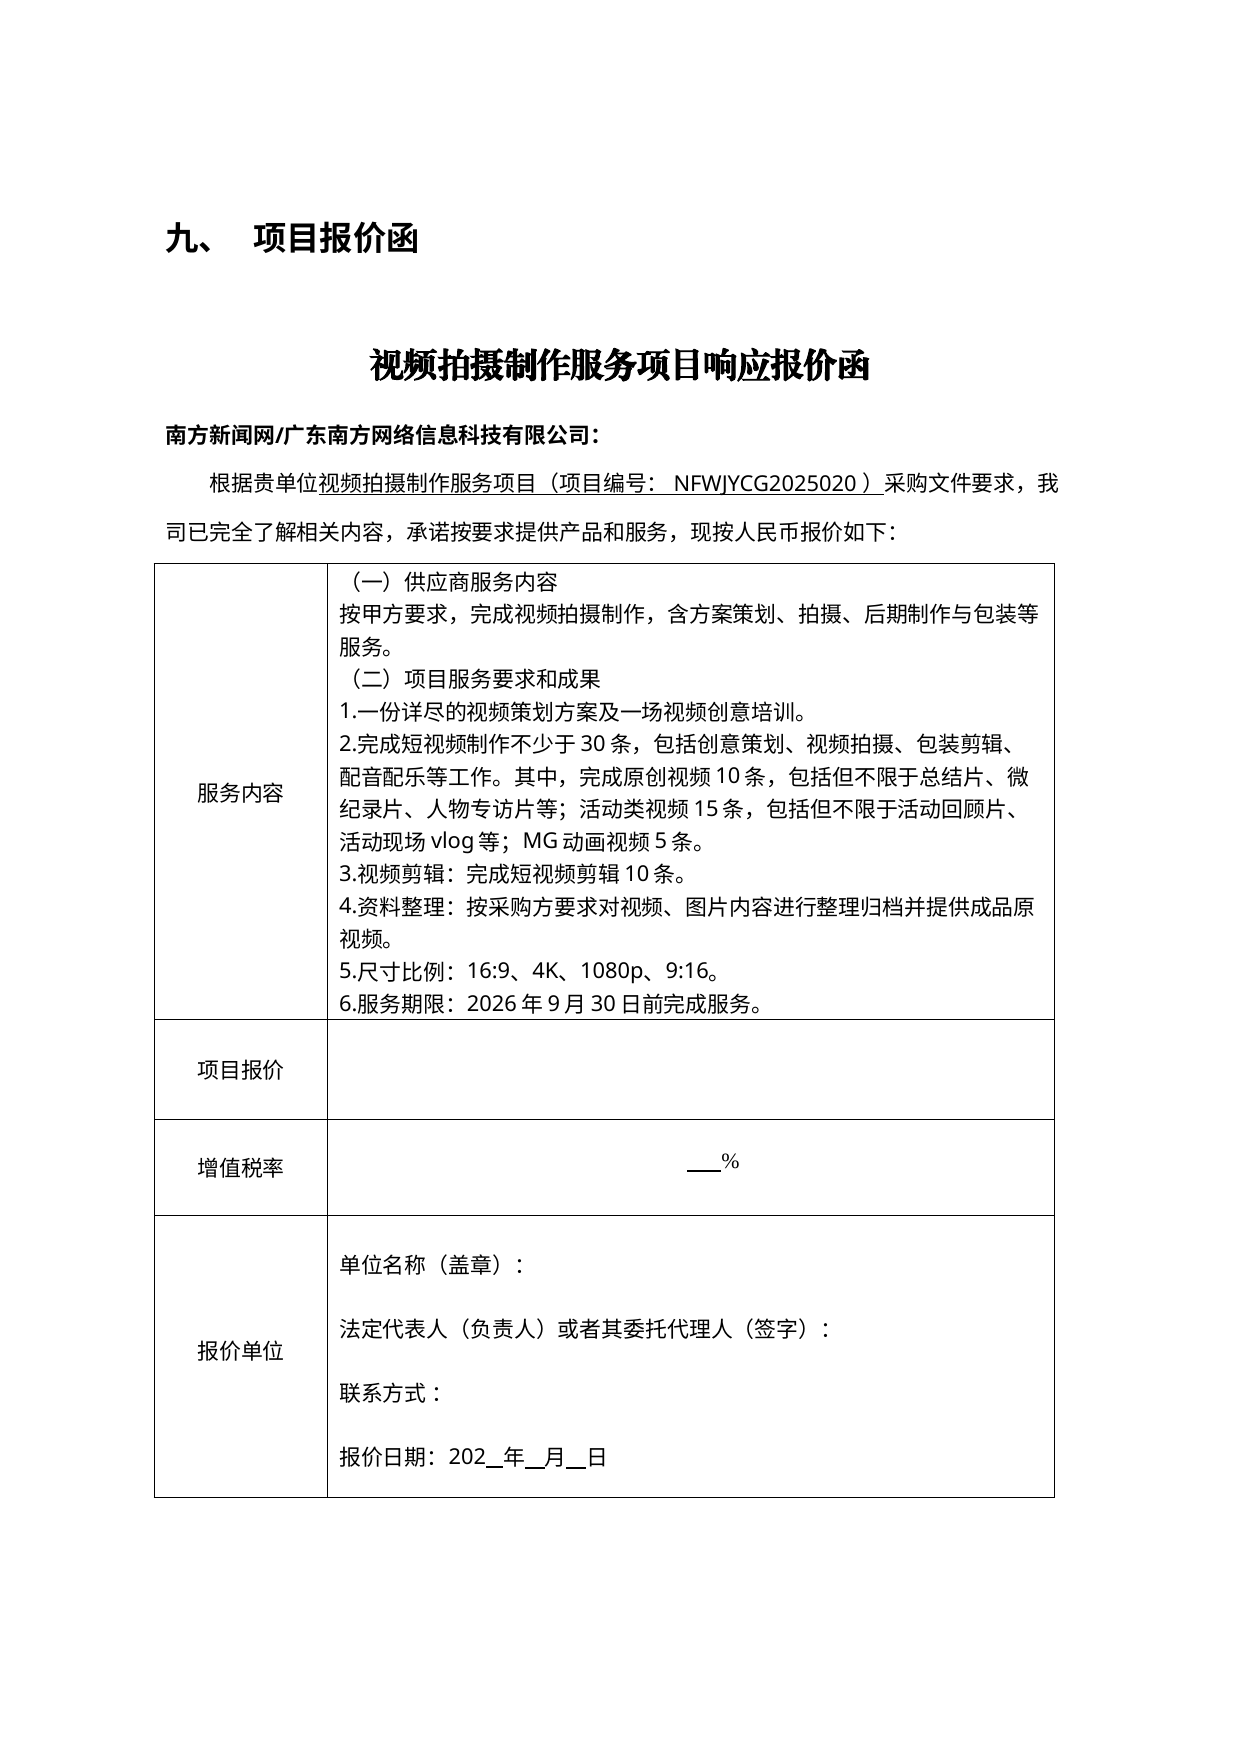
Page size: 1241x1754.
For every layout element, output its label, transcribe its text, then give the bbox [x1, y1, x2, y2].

table_header 服务内容 [155, 564, 327, 1019]
subtitle 项目报价函 [165, 204, 1075, 269]
text 根据贵单位视频拍摄制作服务项目（项目编号： NFWJYCG2025020 ）采购文件要求，我司已完全了解相关内容，承诺按要求提供产品和服务，现按人民币报价如下： [165, 466, 1075, 547]
text 视频拍摄制作服务项目响应报价函 [165, 331, 1075, 396]
table_header （一）供应商服务内容 按甲方要求，完成视频拍摄制作，含方案策划、拍摄、后期制作与包装等服务。 （二）项目服务要求和成果 1.一份详尽的视频策划方案及一场视频创意培训。 2.完成短视频制作不少于30条，包括创意策划、视频拍摄、包装剪辑、配音配乐等工作。其中，完成原创视频10条，包括但不限于总结片、微纪录片、人物专访片等；活动类视频15条，包括但不限于活动回顾片、活动现场vlog等；MG动画视频5条。 3.视频剪辑：完成短视频剪辑10条。 4.资料整理：按采购方要求对视频、图片内容进行整理归档并提供成品原视频。 5.尺寸比例：16:9、4K、1080p、9:16。 6.服务期限：2026年9月30日前完成服务。 [328, 564, 1054, 1019]
table_cell 增值税率 [155, 1120, 327, 1214]
table_cell 报价单位 [155, 1216, 327, 1497]
table_cell 项目报价 [155, 1020, 327, 1119]
text 南方新闻网/广东南方网络信息科技有限公司： [165, 418, 1075, 450]
table_cell 单位名称（盖章）： 法定代表人（负责人）或者其委托代理人（签字）： 联系方式 ： 报价日期：202 年 月 日 [328, 1216, 1054, 1497]
table_cell % [328, 1120, 1054, 1214]
table_cell [328, 1020, 1054, 1119]
